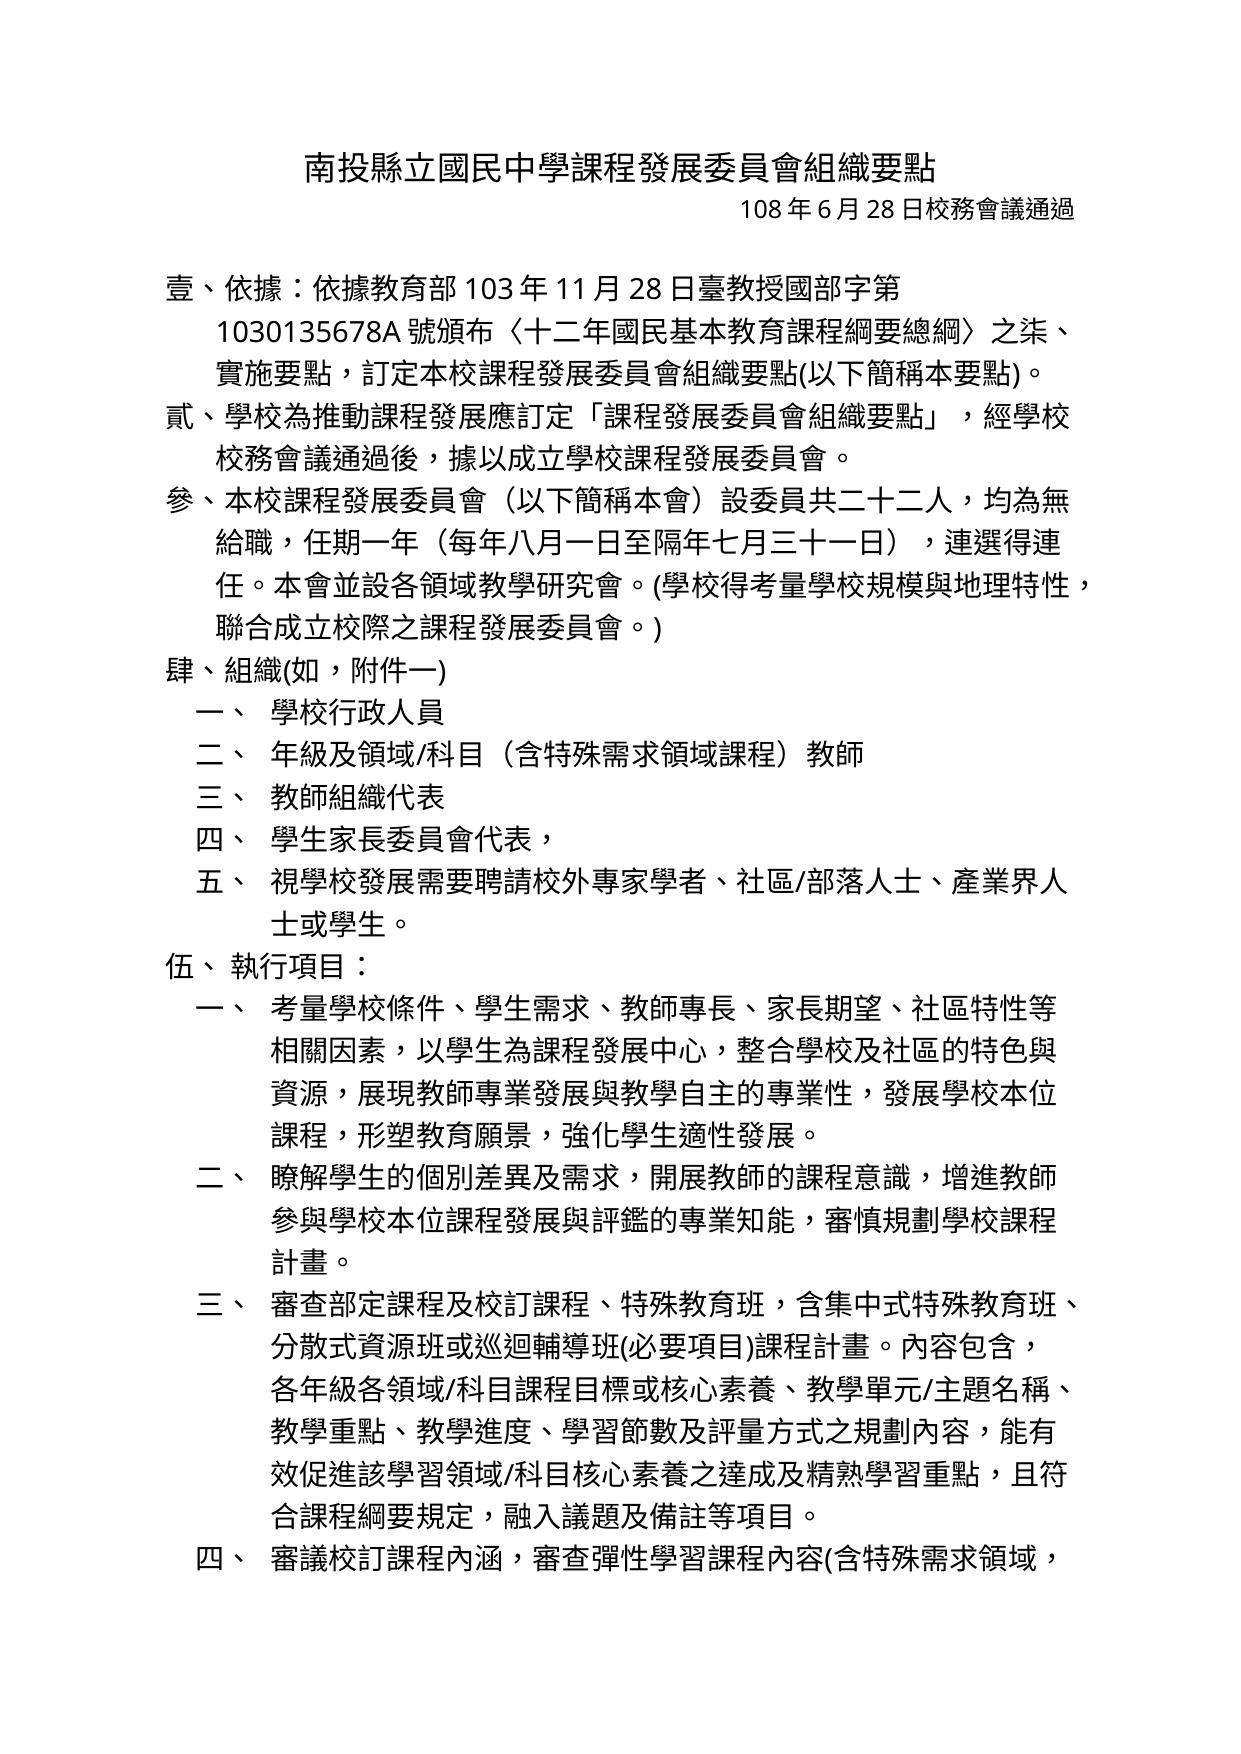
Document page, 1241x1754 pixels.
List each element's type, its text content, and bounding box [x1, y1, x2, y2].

list 組織(如，附件一) [165, 647, 1075, 689]
text 108年6月28日校務會議通過 [165, 190, 1075, 226]
list 本校課程發展委員會（以下簡稱本會）設委員共二十二人，均為無給職，任期一年（每年八月一日至隔年七月三十一日），連選得連任。本會並設各領域教學研究會。(學校得考量學校規模與地理特性，聯合成立校際之課程發展委員會。) [165, 478, 1075, 647]
list 考量學校條件、學生需求、教師專長、家長期望、社區特性等相關因素，以學生為課程發展中心，整合學校及社區的特色與資源，展現教師專業發展與教學自主的專業性，發展學校本位課程，形塑教育願景，強化學生適性發展。 [195, 986, 1075, 1155]
list 學校行政人員 [195, 689, 1075, 732]
list 年級及領域/科目（含特殊需求領域課程）教師 [195, 732, 1075, 774]
list 學生家長委員會代表， [195, 816, 1075, 859]
text 南投縣立國民中學課程發展委員會組織要點 [165, 142, 1075, 190]
list 瞭解學生的個別差異及需求，開展教師的課程意識，增進教師參與學校本位課程發展與評鑑的專業知能，審慎規劃學校課程計畫。 [195, 1155, 1075, 1282]
list 學校為推動課程發展應訂定「課程發展委員會組織要點」，經學校校務會議通過後，據以成立學校課程發展委員會。 [165, 393, 1075, 478]
list 教師組織代表 [195, 774, 1075, 816]
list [195, 1536, 1075, 1578]
text 伍、 執行項目： [165, 943, 1075, 986]
list 視學校發展需要聘請校外專家學者、社區/部落人士、產業界人士或學生。 [195, 859, 1075, 943]
list 依據：依據教育部103年11月28日臺教授國部字第1030135678A號頒布〈十二年國民基本教育課程綱要總綱〉之柒、實施要點，訂定本校課程發展委員會組織要點(以下簡稱本要點)。 [165, 266, 1075, 393]
list 審查部定課程及校訂課程、特殊教育班，含集中式特殊教育班、分散式資源班或巡迴輔導班(必要項目)課程計畫。內容包含，各年級各領域/科目課程目標或核心素養、教學單元/主題名稱、教學重點、教學進度、學習節數及評量方式之規劃內容，能有效促進該學習領域/科目核心素養之達成及精熟學習重點，且符合課程綱要規定，融入議題及備註等項目。 [195, 1282, 1075, 1536]
